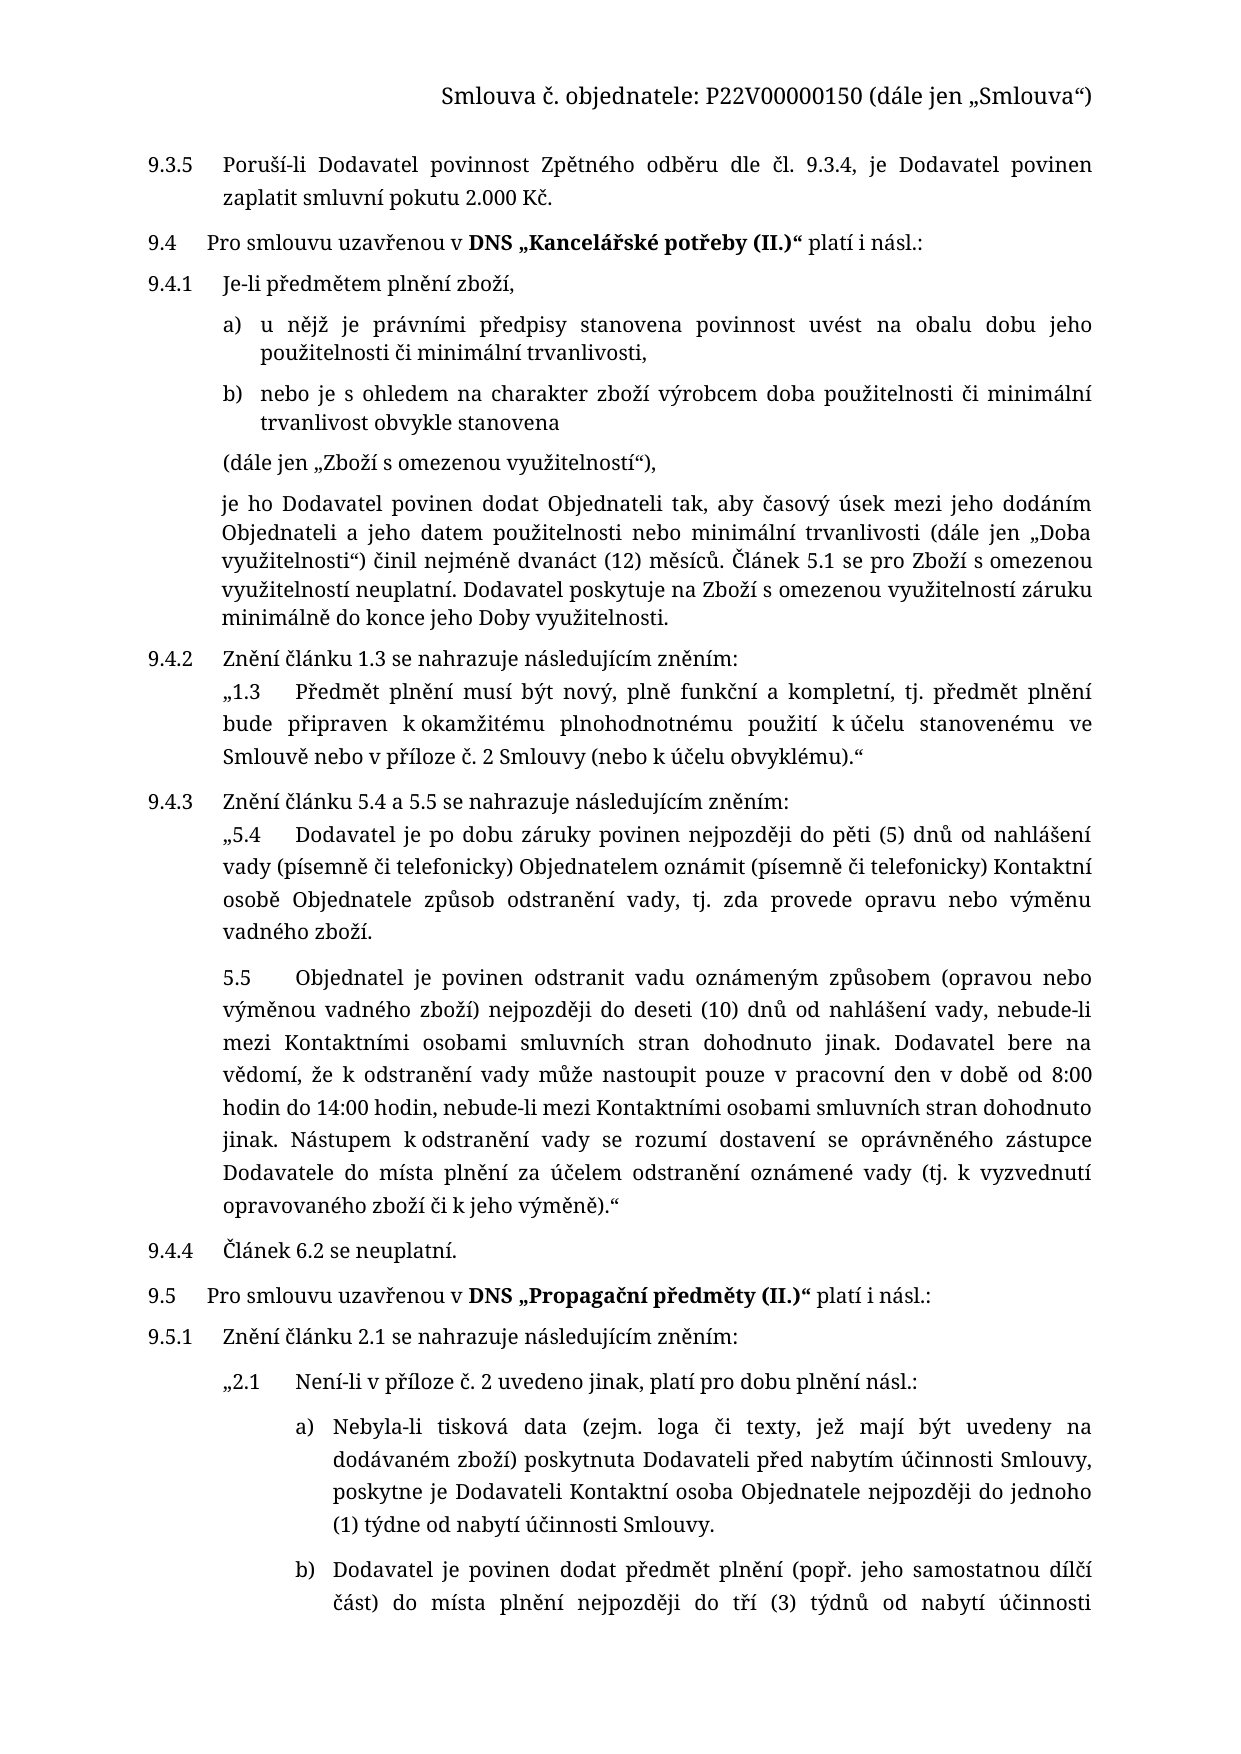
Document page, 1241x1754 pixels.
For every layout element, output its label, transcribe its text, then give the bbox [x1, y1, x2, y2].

list Znění článku 2.1 se nahrazuje následujícím zněním: [148, 1322, 1093, 1350]
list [295, 1555, 1093, 1616]
list 5.5 Objednatel je povinen odstranit vadu oznámeným způsobem (opravou nebo výměnou vadného zboží) nejpozději do deseti (10) dnů od nahlášení vady, nebude-li mezi Kontaktními osobami smluvních stran dohodnuto jinak. Dodavatel bere na vědomí, že k odstranění vady může nastoupit pouze v pracovní den v době od 8:00 hodin do 14:00 hodin, nebude-li mezi Kontaktními osobami smluvních stran dohodnuto jinak. Nástupem k odstranění vady se rozumí dostavení se oprávněného zástupce Dodavatele do místa plnění za účelem odstranění oznámené vady (tj. k vyzvednutí opravovaného zboží či k jeho výměně).“ [223, 963, 1093, 1219]
list Pro smlouvu uzavřenou v DNS „Propagační předměty (II.)“ platí i násl.: [148, 1281, 1093, 1309]
list Znění článku 5.4 a 5.5 se nahrazuje následujícím zněním: [148, 787, 1093, 816]
list „1.3 Předmět plnění musí být nový, plně funkční a kompletní, tj. předmět plnění bude připraven k okamžitému plnohodnotnému použití k účelu stanovenému ve Smlouvě nebo v příloze č. 2 Smlouvy (nebo k účelu obvyklému).“ [223, 677, 1093, 770]
list u nějž je právními předpisy stanovena povinnost uvést na obalu dobu jeho použitelnosti či minimální trvanlivosti, [223, 310, 1093, 367]
list Je-li předmětem plnění zboží, [148, 269, 1093, 297]
list „2.1 Není-li v příloze č. 2 uvedeno jinak, platí pro dobu plnění násl.: [223, 1367, 1093, 1396]
list Nebyla-li tisková data (zejm. loga či texty, jež mají být uvedeny na dodávaném zboží) poskytnuta Dodavateli před nabytím účinnosti Smlouvy, poskytne je Dodavateli Kontaktní osoba Objednatele nejpozději do jednoho (1) týdne od nabytí účinnosti Smlouvy. [295, 1412, 1093, 1538]
list Znění článku 1.3 se nahrazuje následujícím zněním: [148, 644, 1093, 673]
list Pro smlouvu uzavřenou v DNS „Kancelářské potřeby (II.)“ platí i násl.: [148, 228, 1093, 256]
list Poruší-li Dodavatel povinnost Zpětného odběru dle čl. 9.3.4, je Dodavatel povinen zaplatit smluvní pokutu 2.000 Kč. [148, 150, 1093, 211]
list Článek 6.2 se neuplatní. [148, 1236, 1093, 1264]
text (dále jen „Zboží s omezenou využitelností“), [223, 448, 1093, 477]
list nebo je s ohledem na charakter zboží výrobcem doba použitelnosti či minimální trvanlivost obvykle stanovena [223, 379, 1093, 436]
text je ho Dodavatel povinen dodat Objednateli tak, aby časový úsek mezi jeho dodáním Objednateli a jeho datem použitelnosti nebo minimální trvanlivosti (dále jen „Doba využitelnosti“) činil nejméně dvanáct (12) měsíců. Článek 5.1 se pro Zboží s omezenou využitelností neuplatní. Dodavatel poskytuje na Zboží s omezenou využitelností záruku minimálně do konce jeho Doby využitelnosti. [221, 489, 1093, 632]
list „5.4 Dodavatel je po dobu záruky povinen nejpozději do pěti (5) dnů od nahlášení vady (písemně či telefonicky) Objednatelem oznámit (písemně či telefonicky) Kontaktní osobě Objednatele způsob odstranění vady, tj. zda provede opravu nebo výměnu vadného zboží. [223, 820, 1093, 946]
